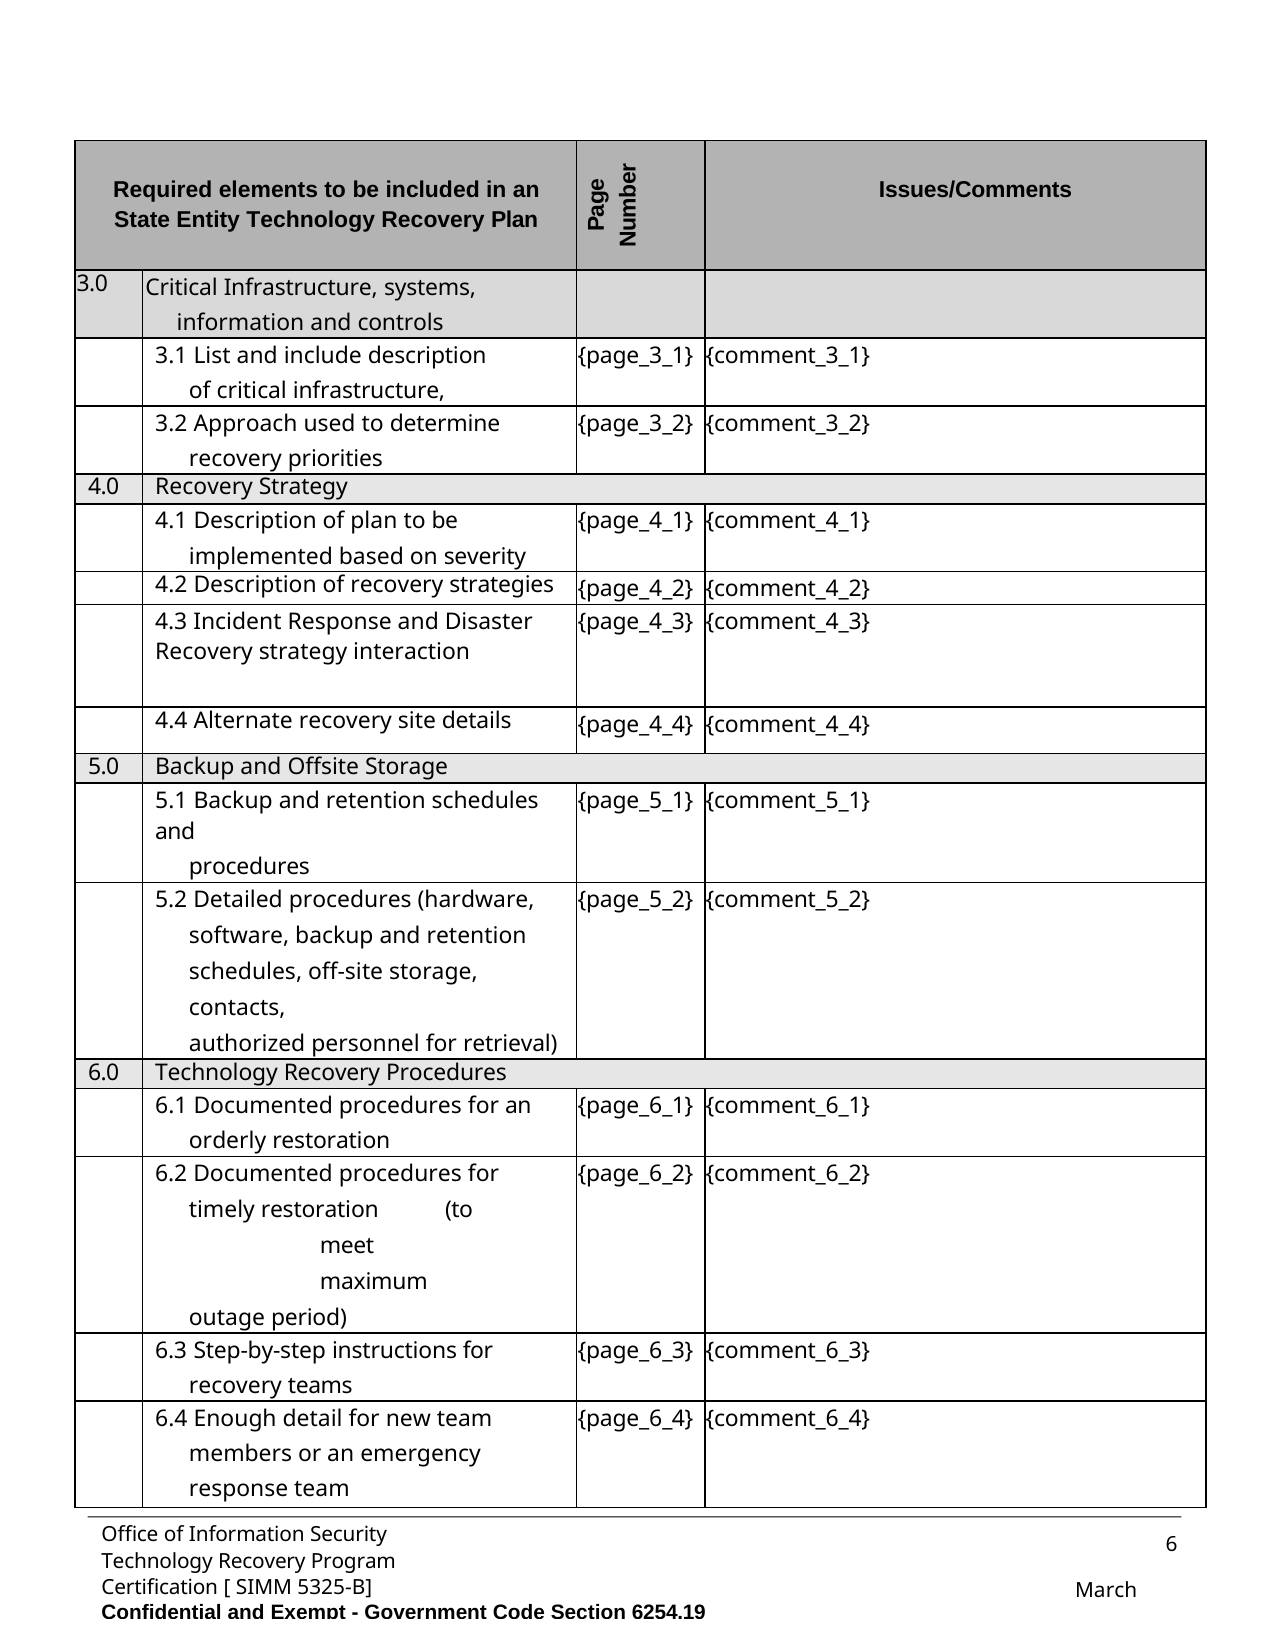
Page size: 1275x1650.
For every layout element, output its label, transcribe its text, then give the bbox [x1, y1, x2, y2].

table_cell [76, 572, 142, 604]
table_cell {page_4_3} [577, 605, 704, 706]
table_cell {comment_3_2} [706, 407, 1205, 473]
table_cell [76, 407, 142, 473]
table_cell 3.1 List and include description of critical infrastructure, [143, 339, 576, 405]
table_cell {comment_5_2} [706, 883, 1205, 1058]
table_cell {comment_4_1} [706, 505, 1205, 571]
table_cell 3.2 Approach used to determine recovery priorities [143, 407, 576, 473]
table_cell 4.2 Description of recovery strategies [143, 572, 576, 604]
table_cell [76, 883, 142, 1058]
table_cell [76, 708, 142, 753]
table_cell {page_5_2} [577, 883, 704, 1058]
table_cell {comment_6_1} [706, 1089, 1205, 1156]
table_cell {page_4_4} [577, 708, 704, 753]
table_cell [76, 784, 142, 881]
table_cell {page_4_2} [577, 572, 704, 604]
table_cell {page_6_4} [577, 1402, 704, 1507]
table_header Required elements to be included in an State Entity Technology Recovery Plan [76, 141, 576, 269]
table_cell {page_4_1} [577, 505, 704, 571]
table_cell {page_6_2} [577, 1157, 704, 1332]
table_cell {comment_3_1} [706, 339, 1205, 405]
table_cell [76, 1402, 142, 1507]
table_cell 6.1 Documented procedures for an orderly restoration [143, 1089, 576, 1156]
table_cell [76, 339, 142, 405]
table_cell {page_5_1} [577, 784, 704, 881]
table_cell {page_6_1} [577, 1089, 704, 1156]
table_cell [76, 1334, 142, 1400]
table_cell [76, 505, 142, 571]
table_cell 4.0 [76, 475, 142, 503]
table_cell [577, 271, 704, 337]
table_cell {comment_4_3} [706, 605, 1205, 706]
table_cell {comment_6_2} [706, 1157, 1205, 1332]
table_cell 3.0 [76, 271, 142, 337]
table_cell 4.3 Incident Response and Disaster Recovery strategy interaction [143, 605, 576, 706]
table_cell {comment_6_3} [706, 1334, 1205, 1400]
table_cell 6.2 Documented procedures for timely restoration (to meet maximum outage period) [143, 1157, 576, 1332]
table_cell {page_3_1} [577, 339, 704, 405]
table_cell [76, 605, 142, 706]
table_cell {comment_4_2} [706, 572, 1205, 604]
table_cell 5.0 [76, 754, 142, 782]
table_cell {comment_4_4} [706, 708, 1205, 753]
table_cell Backup and Offsite Storage [143, 754, 1205, 782]
table_header Page Number [577, 141, 704, 269]
table_cell [76, 1089, 142, 1156]
table_cell 4.1 Description of plan to be implemented based on severity [143, 505, 576, 571]
table_cell Technology Recovery Procedures [143, 1060, 1205, 1088]
table_cell Critical Infrastructure, systems, information and controls [143, 271, 576, 337]
table_cell 5.2 Detailed procedures (hardware, software, backup and retention schedules, off-site storage, contacts, authorized personnel for retrieval) [143, 883, 576, 1058]
table_cell {page_6_3} [577, 1334, 704, 1400]
table_cell [76, 1157, 142, 1332]
table_cell 5.1 Backup and retention schedules and procedures [143, 784, 576, 881]
table_cell Recovery Strategy [143, 475, 1205, 503]
table_cell 6.4 Enough detail for new team members or an emergency response team [143, 1402, 576, 1507]
table_cell 4.4 Alternate recovery site details [143, 708, 576, 753]
table_cell 6.3 Step-by-step instructions for recovery teams [143, 1334, 576, 1400]
table_header Issues/Comments [706, 141, 1205, 269]
table_cell {comment_5_1} [706, 784, 1205, 881]
table_cell {comment_6_4} [706, 1402, 1205, 1507]
table_cell {page_3_2} [577, 407, 704, 473]
table_cell [706, 271, 1205, 337]
table_cell 6.0 [76, 1060, 142, 1088]
